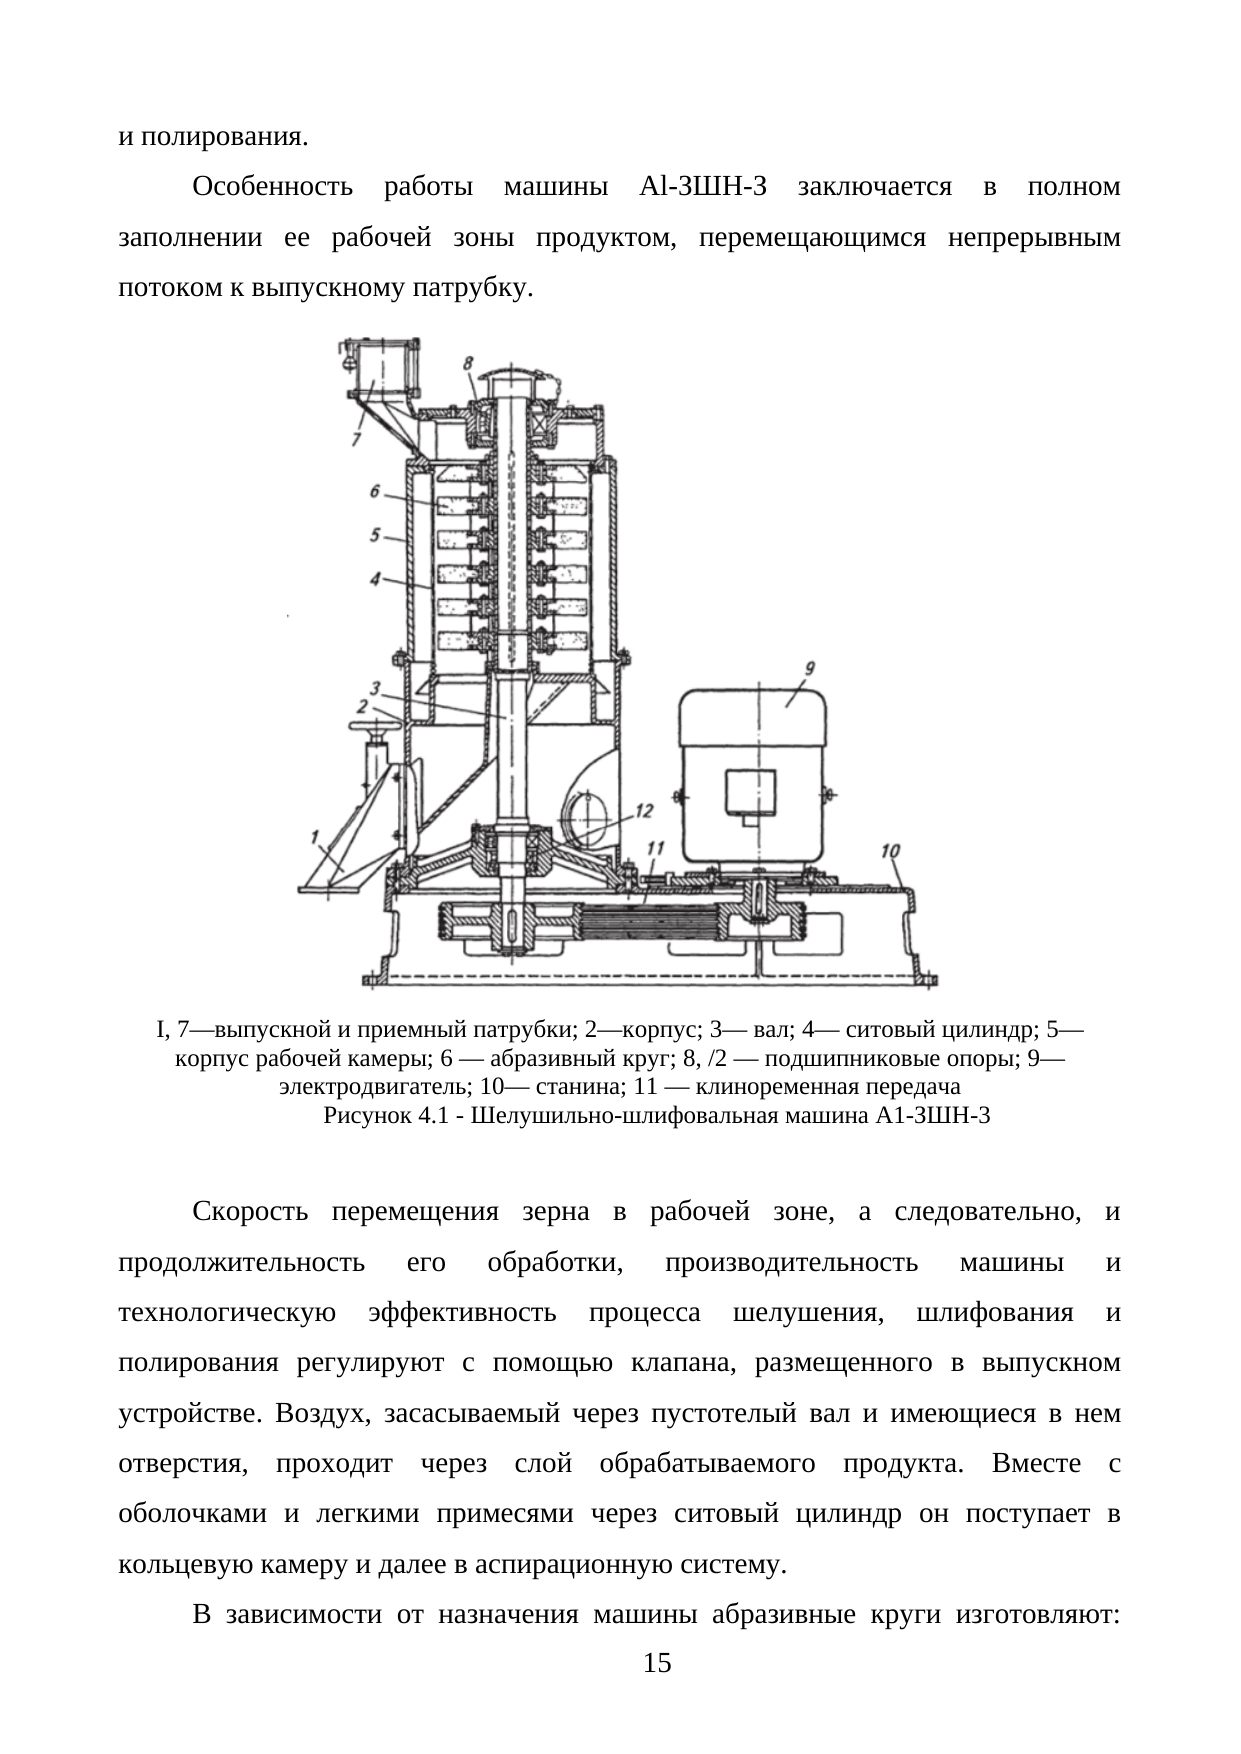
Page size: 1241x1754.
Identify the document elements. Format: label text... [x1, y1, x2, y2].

picture [281, 319, 959, 997]
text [118, 118, 1122, 152]
text I, 7—выпускной и приемный патрубки; 2—корпус; 3— вал; 4— ситовый цилиндр; 5— корпус рабочей камеры; 6 — абразивный круг; 8, /2 — подшипниковые опоры; 9— электродвигатель; 10— станина; 11 — клиноременная передача [118, 1014, 1122, 1100]
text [118, 1596, 1122, 1629]
text Скорость перемещения зерна в рабочей зоне, а следовательно, и продолжительность его обработки, производительность машины и технологическую эффективность процесса шелушения, шлифования и полирования регулируют с помощью клапана, размещенного в выпускном устройстве. Воздух, засасываемый через пустотелый вал и имеющиеся в нем отверстия, проходит через слой обрабатываемого продукта. Вместе с оболочками и легкими примесями через ситовый цилиндр он поступает в кольцевую камеру и далее в аспирационную систему. [118, 1193, 1122, 1579]
text Особенность работы машины Al-ЗШН-З заключается в полном заполнении ее рабочей зоны продуктом, перемещающимся непрерывным потоком к выпускному патрубку. [118, 168, 1122, 303]
text Рисунок 4.1 - Шелушильно-шлифовальная машина А1-ЗШН-3 [118, 1100, 1122, 1129]
